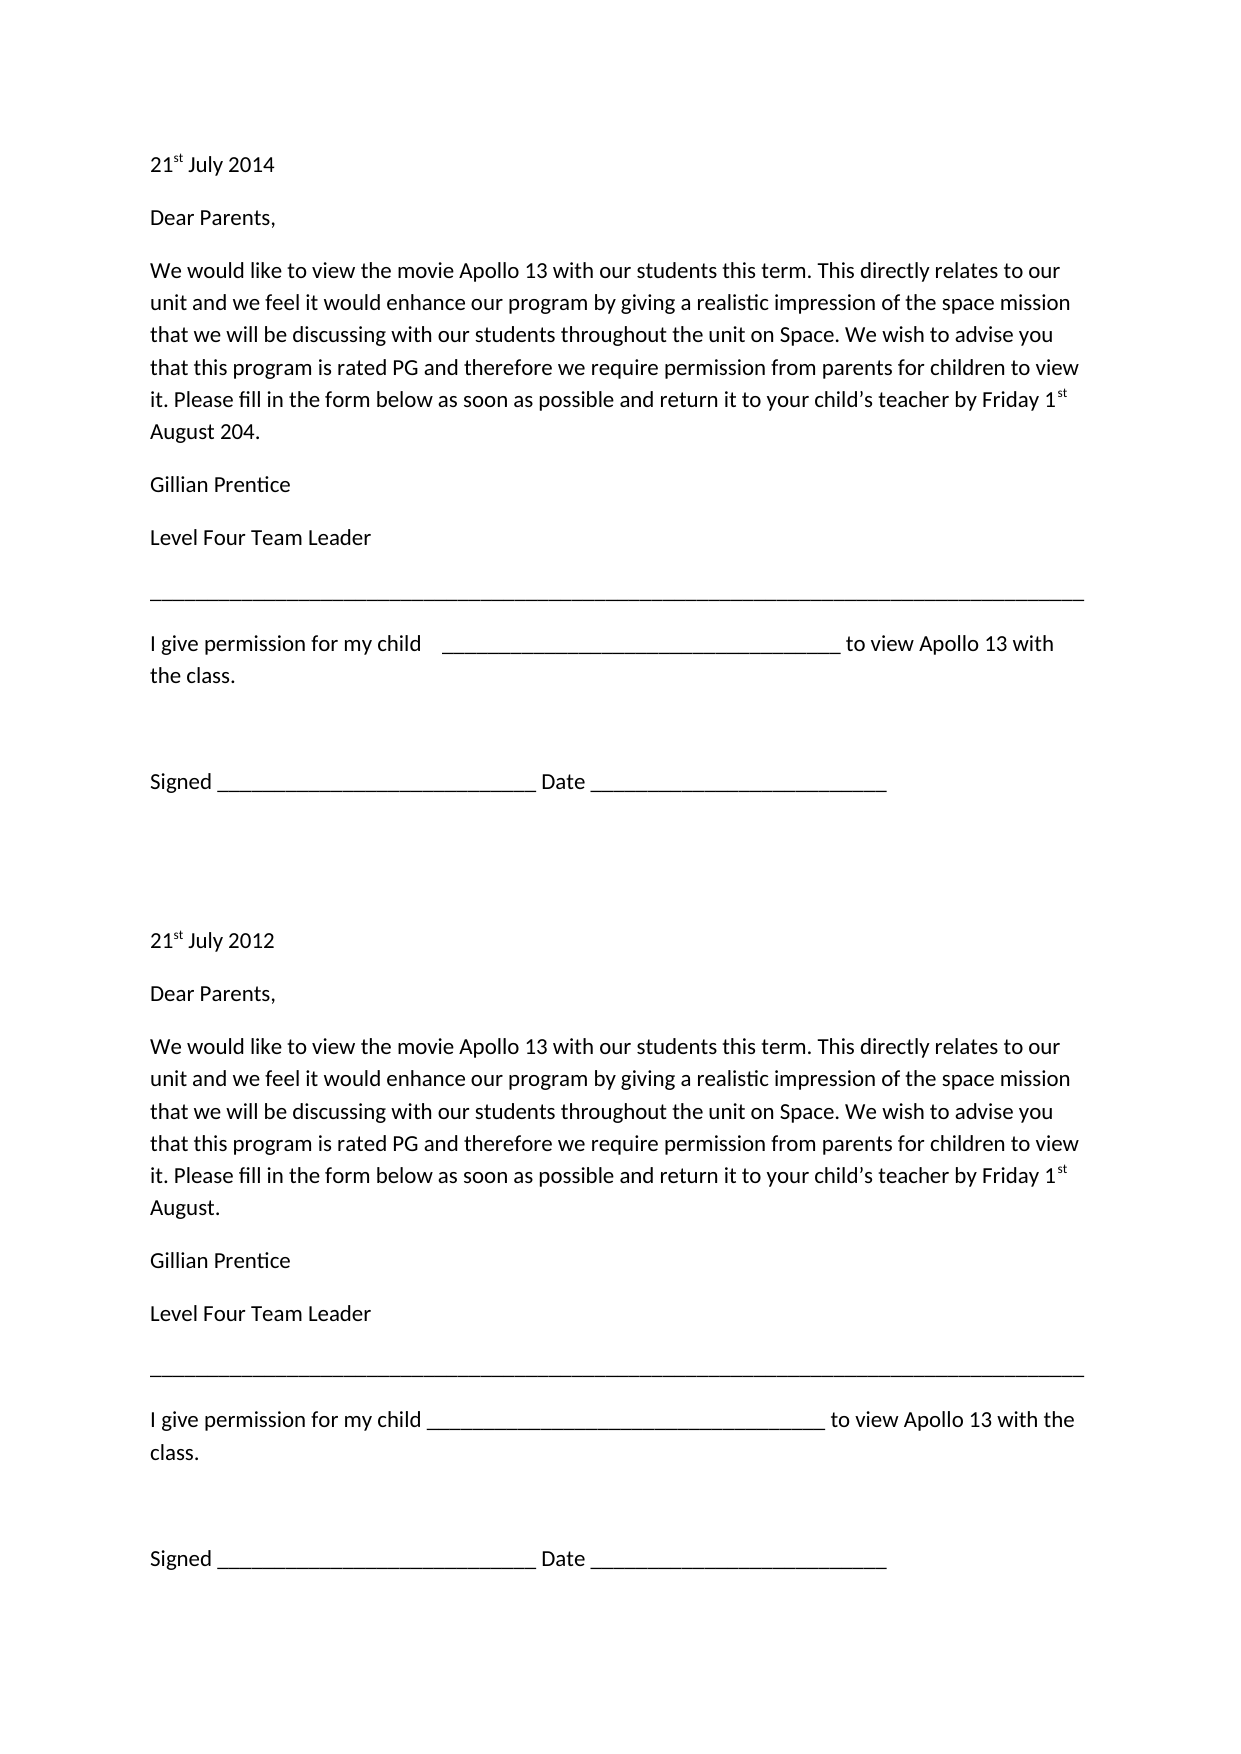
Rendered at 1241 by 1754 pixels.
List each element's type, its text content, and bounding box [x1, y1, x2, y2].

text Signed ____________________________ Date __________________________ [150, 767, 1090, 795]
text I give permission for my child ___________________________________ to view Apollo 13 with the class. [150, 1405, 1090, 1466]
text __________________________________________________________________________________ [150, 576, 1090, 604]
text __________________________________________________________________________________ [150, 1352, 1090, 1380]
text 21st July 2012 [150, 926, 1090, 954]
text 21st July 2014 [150, 150, 1090, 178]
text We would like to view the movie Apollo 13 with our students this term. This directly relates to our unit and we feel it would enhance our program by giving a realistic impression of the space mission that we will be discussing with our students throughout the unit on Space. We wish to advise you that this program is rated PG and therefore we require permission from parents for children to view it. Please fill in the form below as soon as possible and return it to your child’s teacher by Friday 1st August 204. [150, 256, 1090, 445]
text Gillian Prentice [150, 470, 1090, 498]
text Gillian Prentice [150, 1246, 1090, 1274]
text Level Four Team Leader [150, 523, 1090, 551]
text I give permission for my child ___________________________________ to view Apollo 13 with the class. [150, 629, 1090, 689]
text Dear Parents, [150, 203, 1090, 231]
text We would like to view the movie Apollo 13 with our students this term. This directly relates to our unit and we feel it would enhance our program by giving a realistic impression of the space mission that we will be discussing with our students throughout the unit on Space. We wish to advise you that this program is rated PG and therefore we require permission from parents for children to view it. Please fill in the form below as soon as possible and return it to your child’s teacher by Friday 1st August. [150, 1032, 1090, 1221]
text Dear Parents, [150, 979, 1090, 1007]
text Signed ____________________________ Date __________________________ [150, 1544, 1090, 1572]
text Level Four Team Leader [150, 1299, 1090, 1327]
